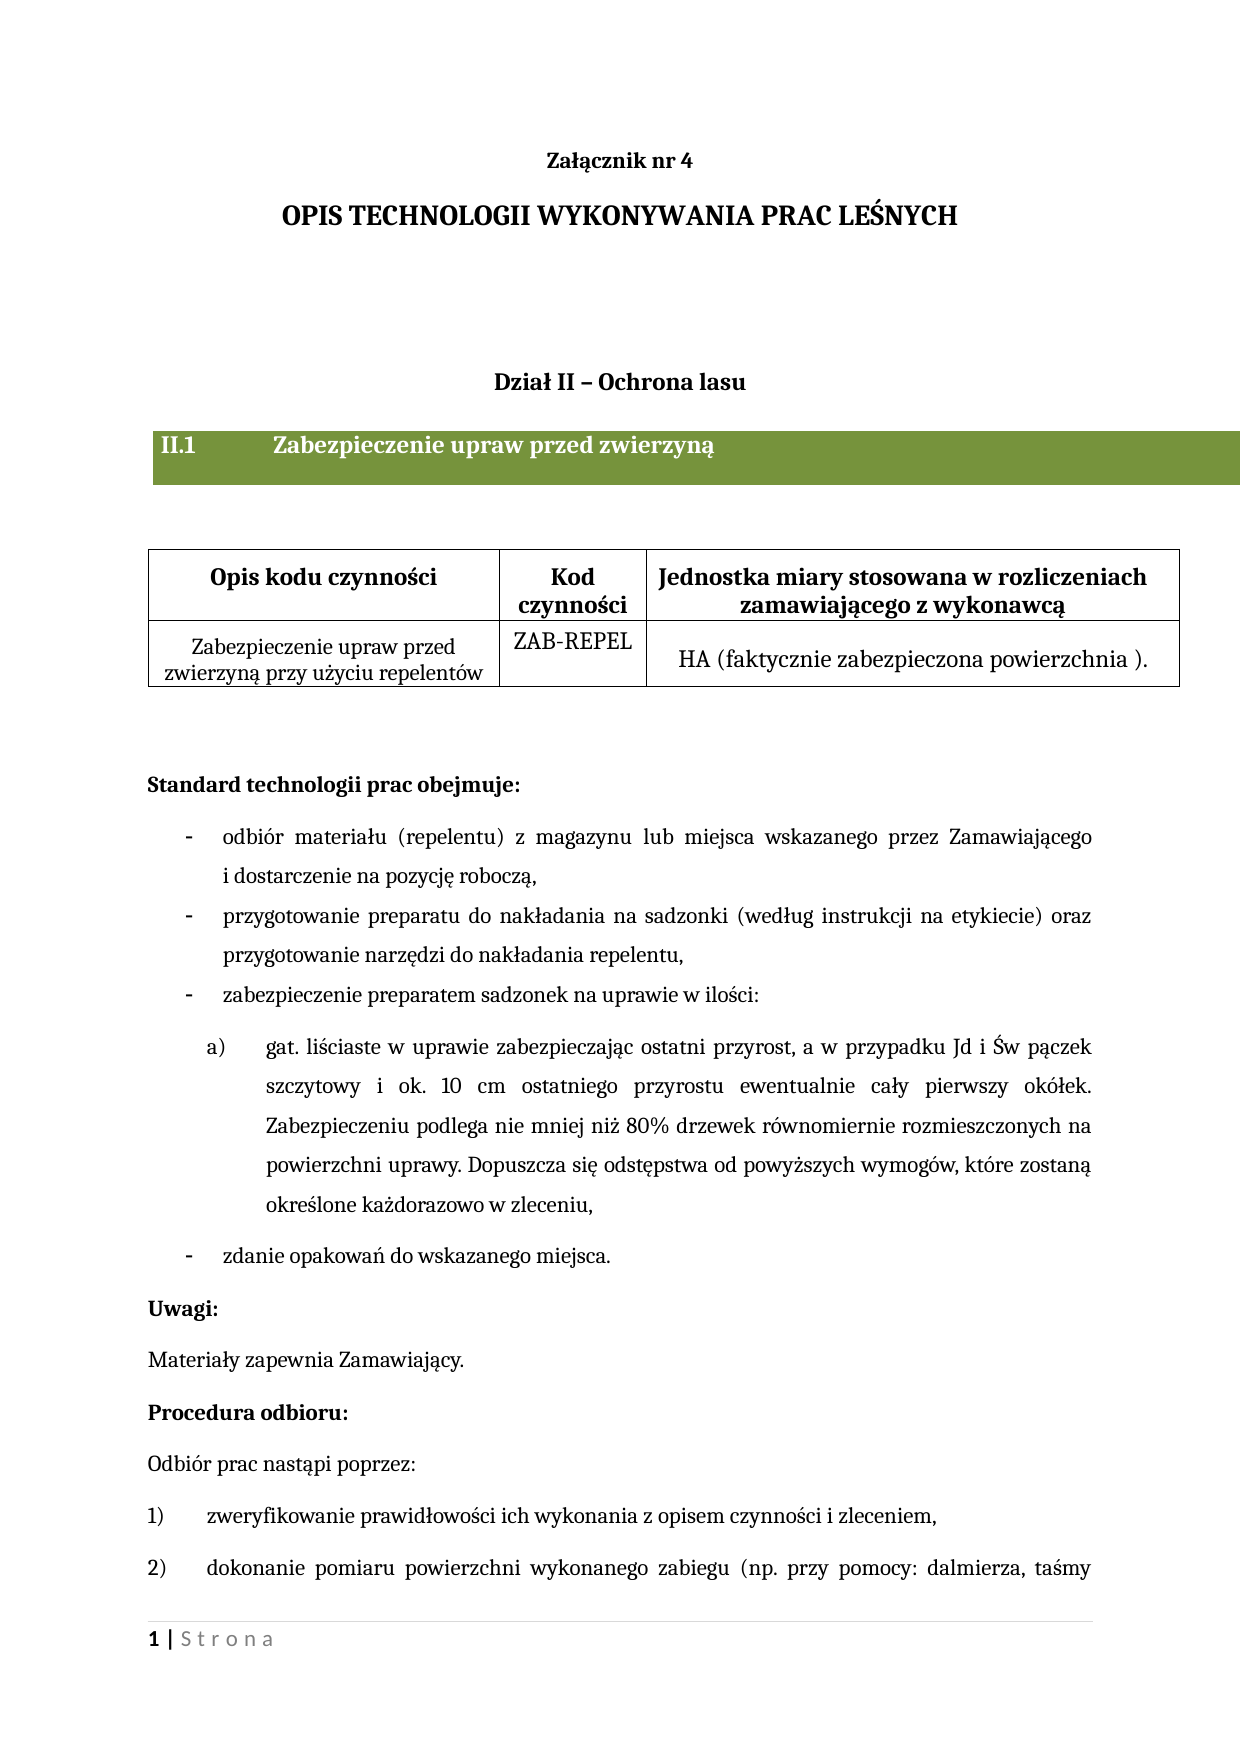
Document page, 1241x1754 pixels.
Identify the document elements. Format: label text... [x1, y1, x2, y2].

text Dział II – Ochrona lasu [148, 367, 1093, 396]
list zdanie opakowań do wskazanego miejsca. [185, 1243, 1093, 1270]
text Materiały zapewnia Zamawiający. [148, 1347, 1093, 1374]
text Odbiór prac nastąpi poprzez: [148, 1451, 1093, 1478]
list przygotowanie preparatu do nakładania na sadzonki (według instrukcji na etykiecie) oraz przygotowanie narzędzi do nakładania repelentu, [185, 902, 1093, 968]
table_header II.1 [153, 431, 266, 485]
text Uwagi: [148, 1295, 1093, 1322]
text Standard technologii prac obejmuje: [148, 772, 1093, 798]
list odbiór materiału (repelentu) z magazynu lub miejsca wskazanego przez Zamawiającego i dostarczenie na pozycję roboczą, [185, 823, 1093, 889]
text 1) zweryfikowanie prawidłowości ich wykonania z opisem czynności i zleceniem, [148, 1503, 1093, 1529]
table_header Kod czynności [500, 550, 646, 620]
table_cell Zabezpieczenie upraw przed zwierzyną przy użyciu repelentów [149, 621, 499, 686]
text Procedura odbioru: [148, 1399, 1093, 1426]
table_header Zabezpieczenie upraw przed zwierzyną [266, 431, 1240, 485]
table_header Jednostka miary stosowana w rozliczeniach zamawiającego z wykonawcą [647, 550, 1179, 620]
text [148, 1555, 1093, 1582]
table_cell HA (faktycznie zabezpieczona powierzchnia ). [647, 621, 1179, 686]
table_cell ZAB-REPEL [500, 621, 646, 686]
list gat. liściaste w uprawie zabezpieczając ostatni przyrost, a w przypadku Jd i Św pączek szczytowy i ok. 10 cm ostatniego przyrostu ewentualnie cały pierwszy okółek. Zabezpieczeniu podlega nie mniej niż 80% drzewek równomiernie rozmieszczonych na powierzchni uprawy. Dopuszcza się odstępstwa od powyższych wymogów, które zostaną określone każdorazowo w zleceniu, [207, 1033, 1093, 1218]
table_header Opis kodu czynności [149, 550, 499, 620]
text OPIS TECHNOLOGII WYKONYWANIA PRAC LEŚNYCH [148, 199, 1093, 232]
text Załącznik nr 4 [148, 148, 1093, 174]
list zabezpieczenie preparatem sadzonek na uprawie w ilości: [185, 981, 1093, 1008]
